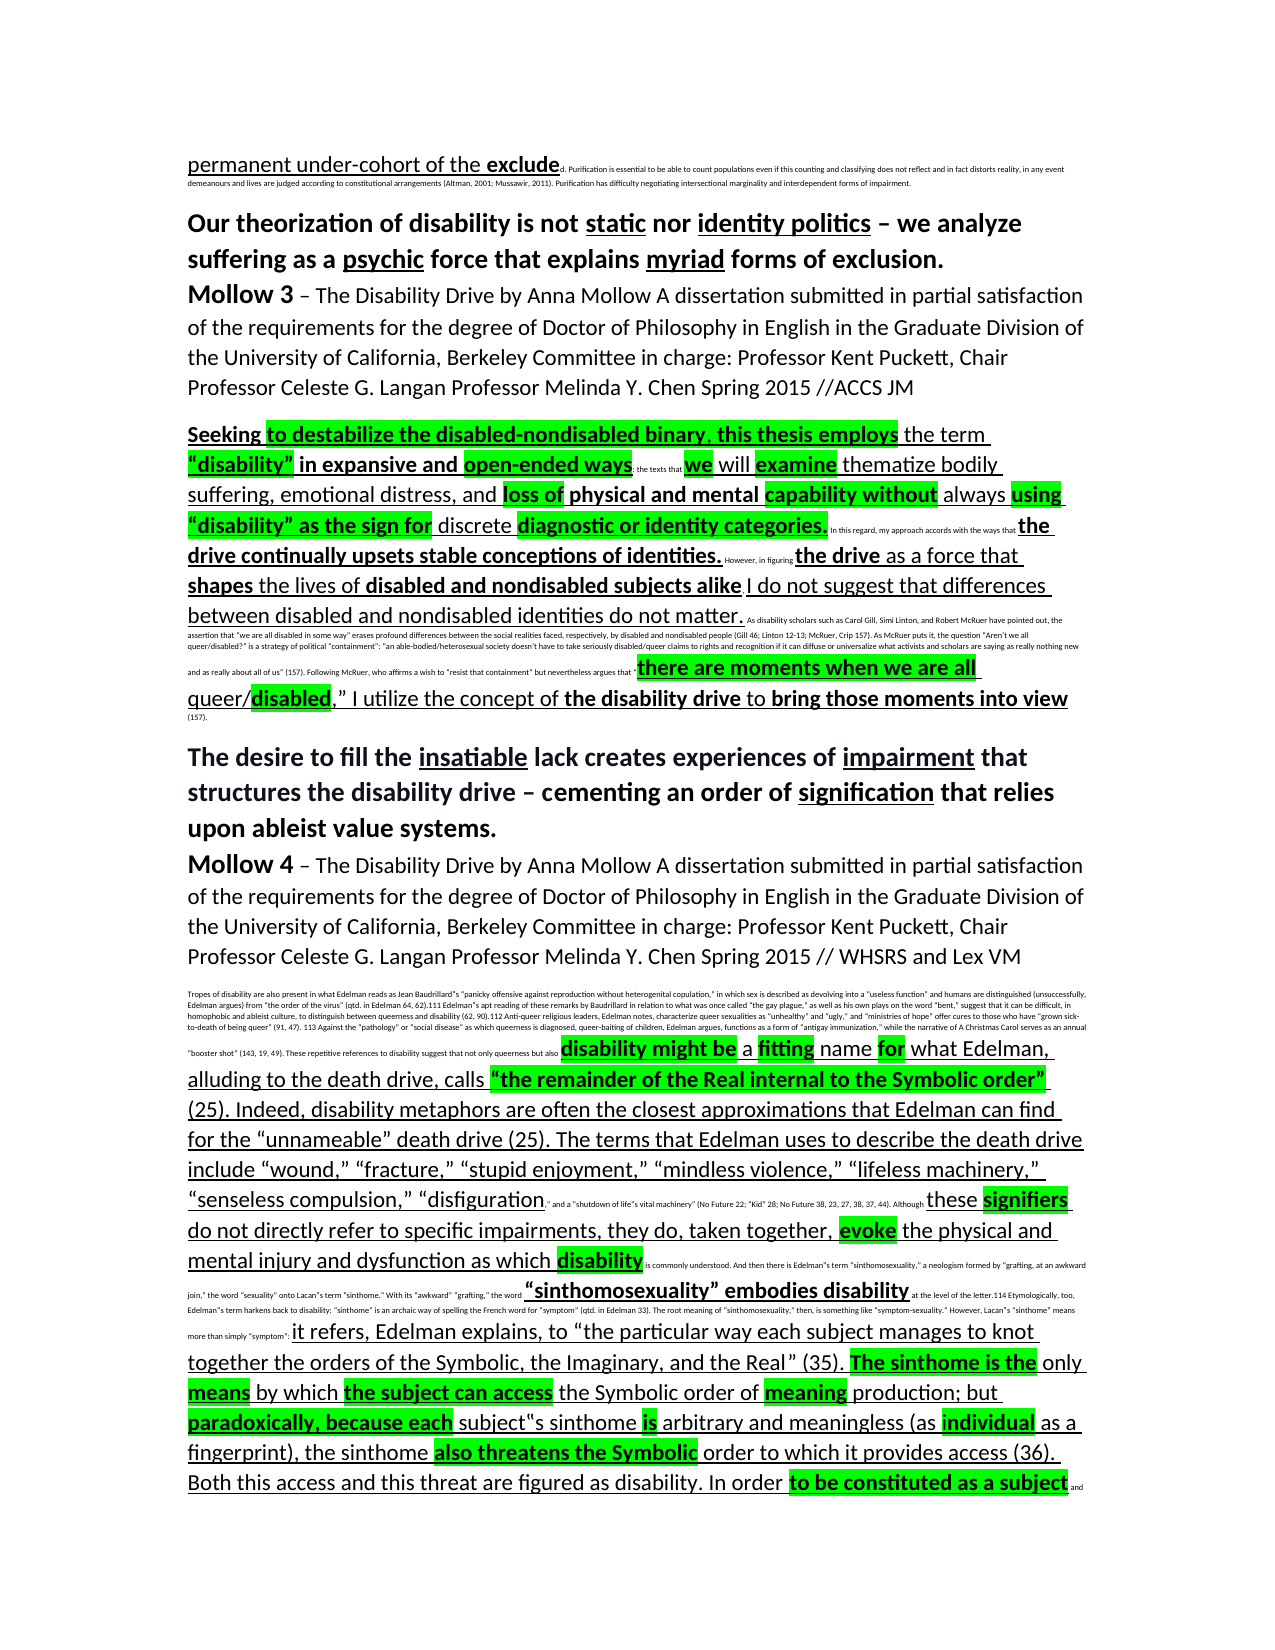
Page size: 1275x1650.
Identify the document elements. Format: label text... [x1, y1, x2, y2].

text Mollow 3 – The Disability Drive by Anna Mollow A dissertation submitted in partial satisfaction of the requirements for the degree of Doctor of Philosophy in English in the Graduate Division of the University of California, Berkeley Committee in charge: Professor Kent Puckett, Chair Professor Celeste G. Langan Professor Melinda Y. Chen Spring 2015 //ACCS JM [187, 278, 1087, 401]
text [187, 989, 1087, 1372]
text Seeking to destabilize the disabled-nondisabled binary, this thesis employs the term “disability” in expansive and open-ended ways: the texts that we will examine thematize bodily suffering, emotional distress, and loss of physical and mental capability without always using “disability” as the sign for discrete diagnostic or identity categories. In this regard, my approach accords with the ways that the drive continually upsets stable conceptions of identities. However, in figuring the drive as a force that shapes the lives of disabled and nondisabled subjects alike, I do not suggest that differences between disabled and nondisabled identities do not matter. As disability scholars such as Carol Gill, Simi Linton, and Robert McRuer have pointed out, the assertion that “we are all disabled in some way” erases profound differences between the social realities faced, respectively, by disabled and nondisabled people (Gill 46; Linton 12-13; McRuer, Crip 157). As McRuer puts it, the question “Aren’t we all queer/disabled?” is a strategy of political “containment”: “an able-bodied/heterosexual society doesn’t have to take seriously disabled/queer claims to rights and recognition if it can diffuse or universalize what activists and scholars are saying as really nothing new and as really about all of us” (157). Following McRuer, who affirms a wish to “resist that containment” but nevertheless argues that “there are moments when we are all queer/disabled,” I utilize the concept of the disability drive to bring those moments into view (157). [187, 420, 1087, 723]
subtitle Our theorization of disability is not static nor identity politics – we analyze suffering as a psychic force that explains myriad forms of exclusion. [187, 206, 1087, 275]
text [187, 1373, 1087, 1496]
text Mollow 4 – The Disability Drive by Anna Mollow A dissertation submitted in partial satisfaction of the requirements for the degree of Doctor of Philosophy in English in the Graduate Division of the University of California, Berkeley Committee in charge: Professor Kent Puckett, Chair Professor Celeste G. Langan Professor Melinda Y. Chen Spring 2015 // WHSRS and Lex VM [187, 847, 1087, 971]
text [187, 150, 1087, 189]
subtitle The desire to fill the insatiable lack creates experiences of impairment that structures the disability drive – cementing an order of signification that relies upon ableist value systems. [187, 740, 1087, 844]
